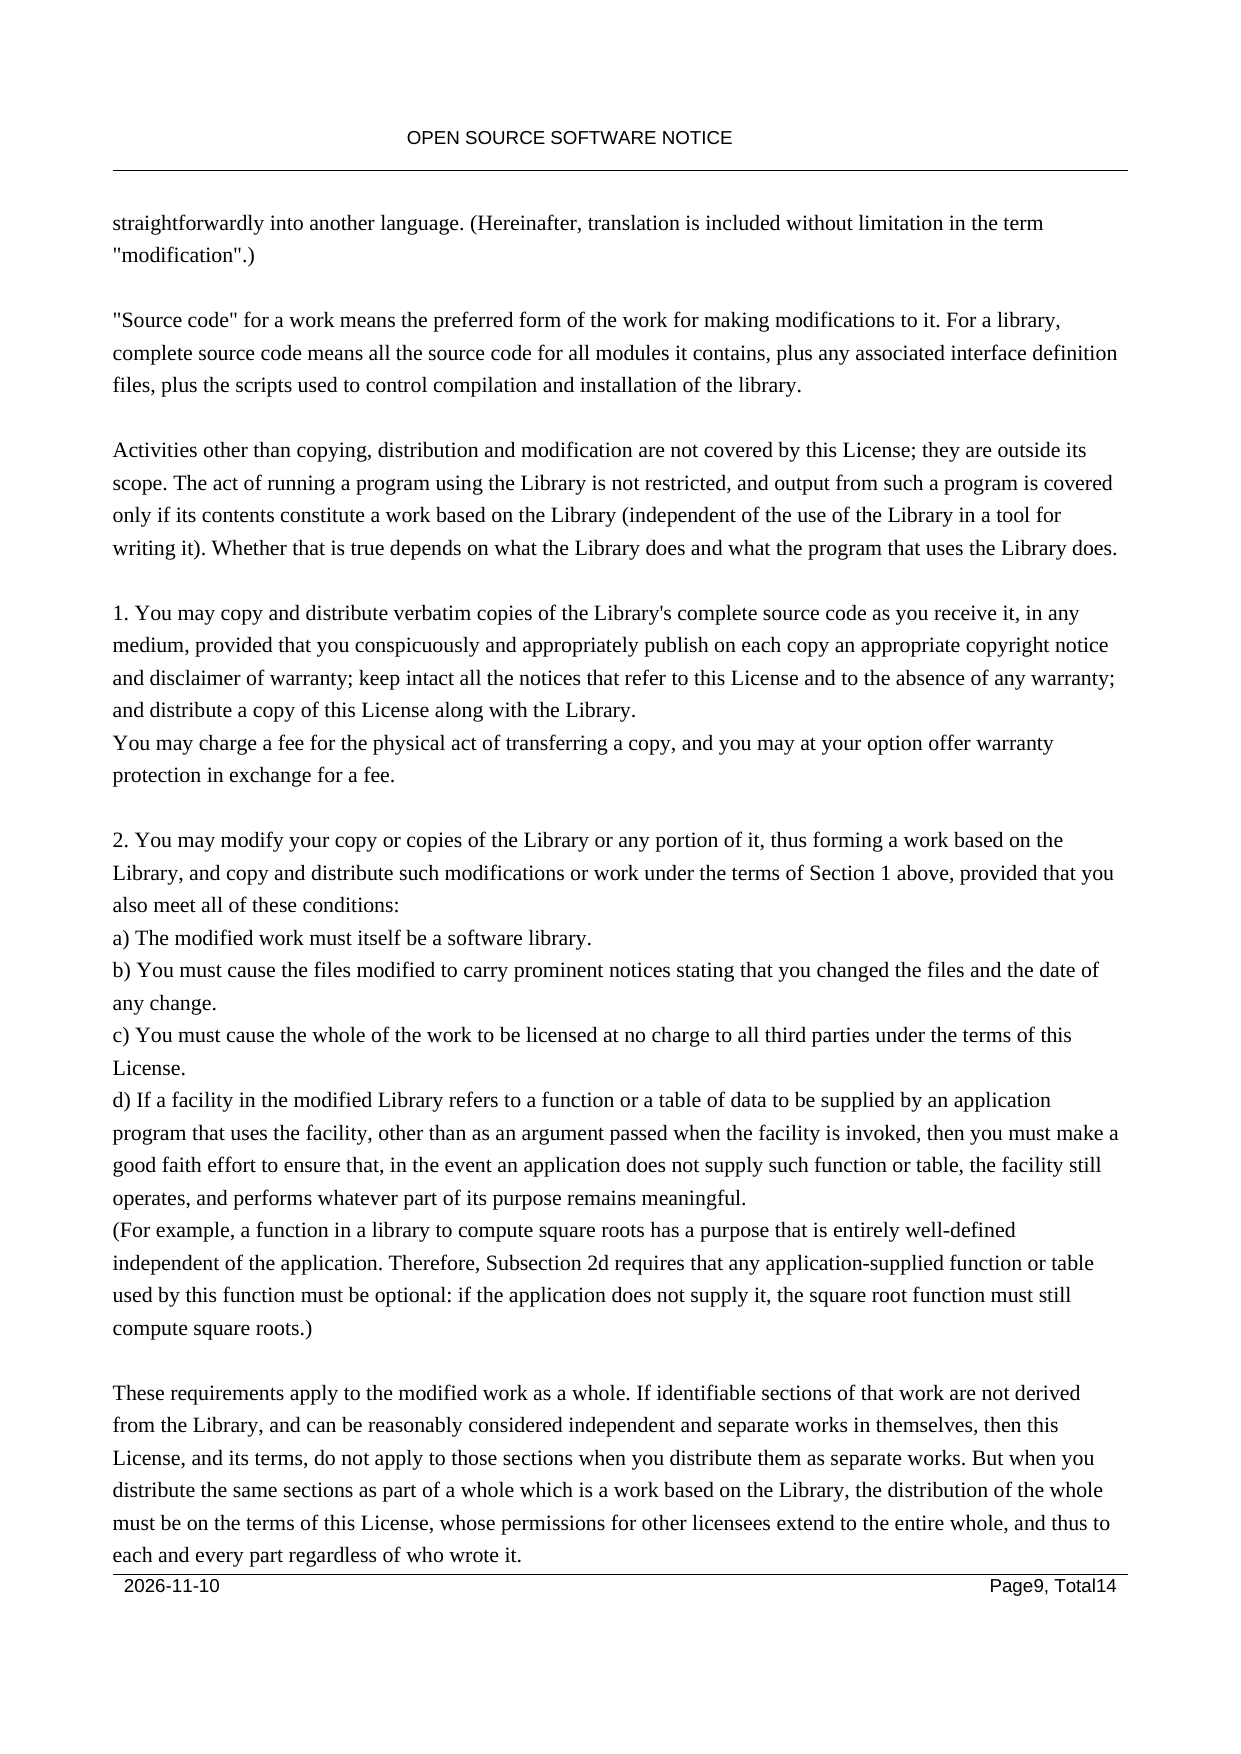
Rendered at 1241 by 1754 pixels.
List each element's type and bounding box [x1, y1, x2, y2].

text [112, 206, 1128, 1571]
